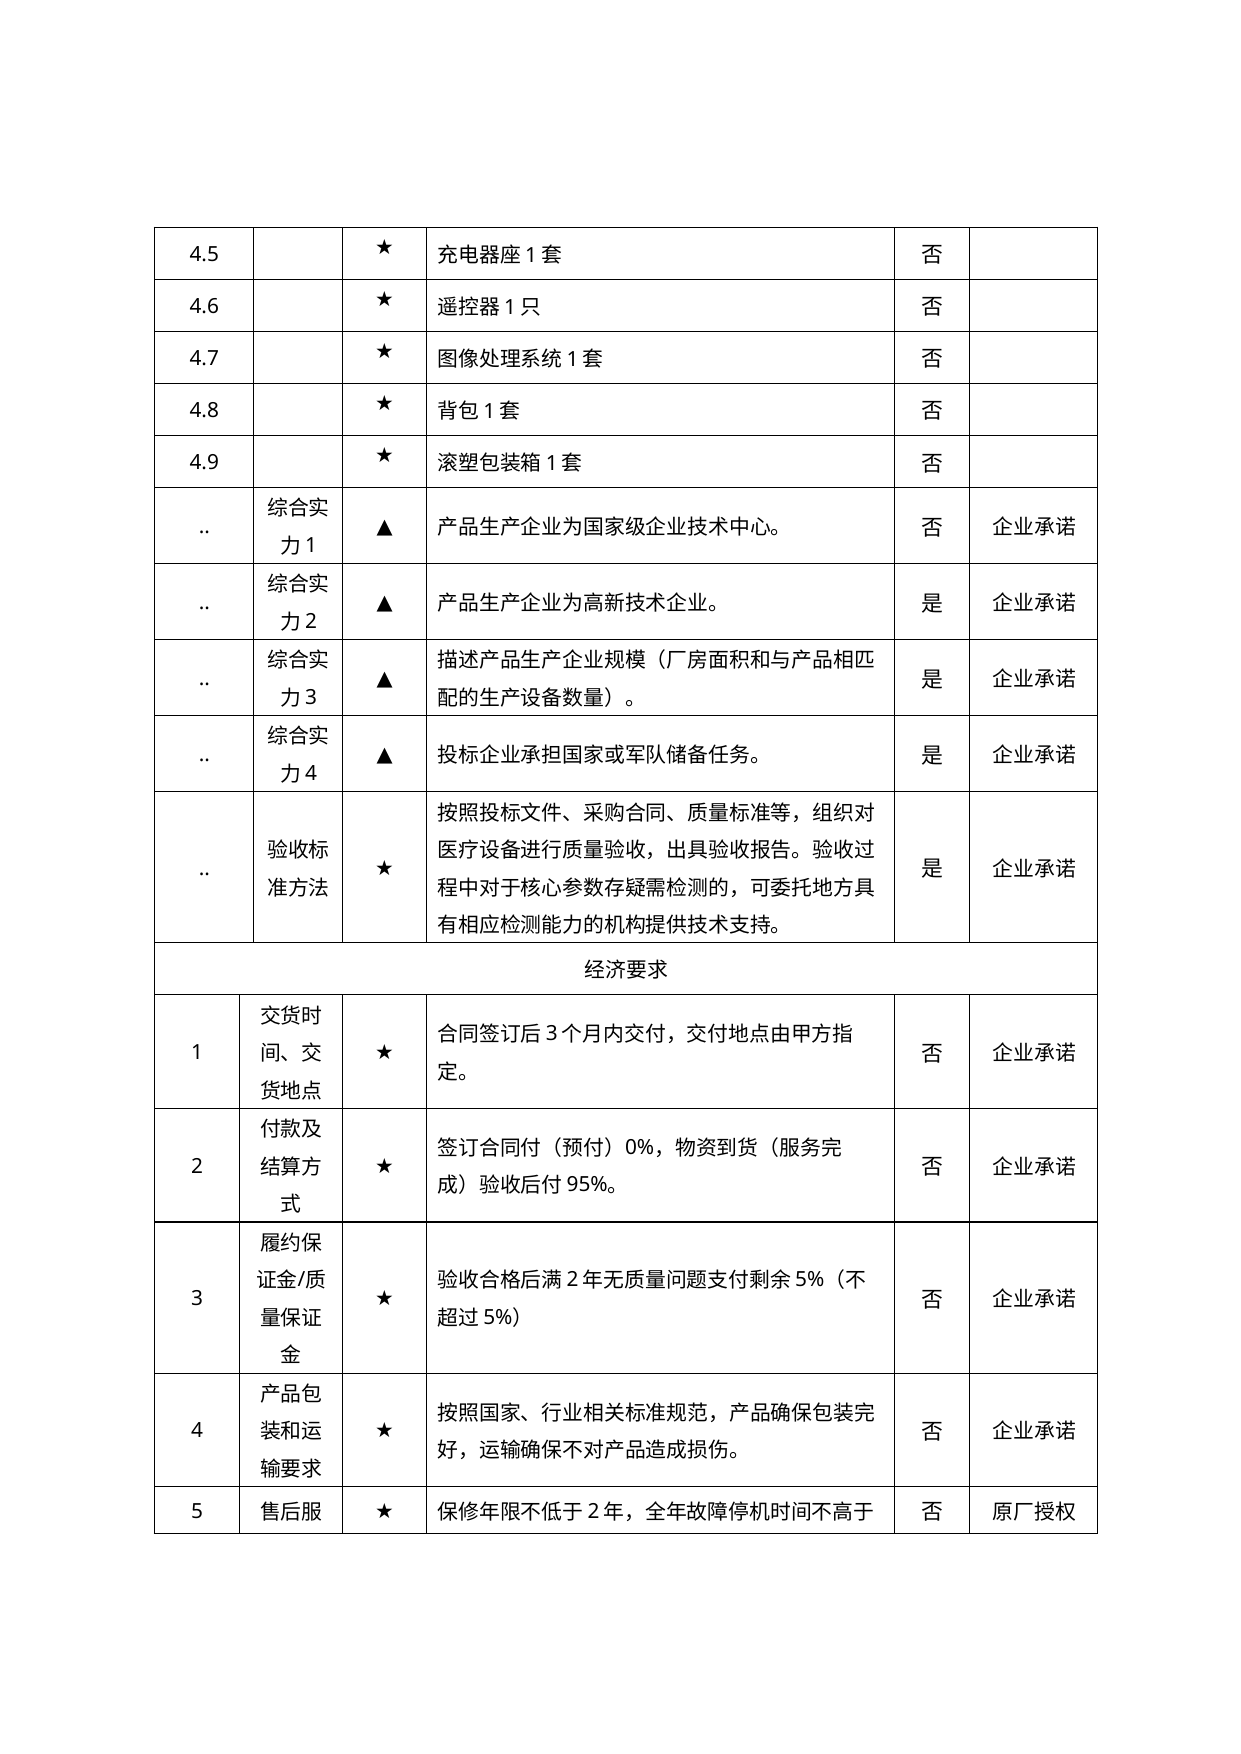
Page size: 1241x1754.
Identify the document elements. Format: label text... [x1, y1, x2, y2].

table_cell 3 [155, 1223, 239, 1372]
table_cell 投标企业承担国家或军队储备任务。 [427, 716, 894, 791]
table_cell 否 [895, 1374, 969, 1486]
table_cell ★ [343, 1223, 426, 1372]
table_cell 是 [895, 792, 969, 942]
table_cell ★ [343, 1374, 426, 1486]
table_cell 综合实力1 [254, 488, 342, 563]
table_cell ★ [343, 1109, 426, 1221]
table_cell 是 [895, 564, 969, 639]
table_cell 是 [895, 716, 969, 791]
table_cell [427, 1487, 894, 1533]
table_cell 否 [895, 436, 969, 487]
table_cell 滚塑包装箱1套 [427, 436, 894, 487]
table_cell 交货时间、交货地点 [240, 995, 342, 1108]
table_cell ★ [343, 228, 426, 279]
table_cell 否 [895, 384, 969, 435]
table_cell 图像处理系统1套 [427, 332, 894, 383]
table_cell 企业承诺 [970, 1223, 1097, 1372]
table_cell 合同签订后3个月内交付，交付地点由甲方指定。 [427, 995, 894, 1108]
table_cell 否 [895, 1223, 969, 1372]
table_cell 企业承诺 [970, 1109, 1097, 1221]
table_cell 充电器座1套 [427, 228, 894, 279]
table_cell 4.6 [155, 280, 253, 331]
table_cell 企业承诺 [970, 716, 1097, 791]
table_cell 否 [895, 1487, 969, 1533]
table_cell 产品包装和运输要求 [240, 1374, 342, 1486]
table_cell [970, 384, 1097, 435]
table_cell 4.8 [155, 384, 253, 435]
table_cell [970, 436, 1097, 487]
table_cell ▲ [343, 488, 426, 563]
table_cell 2 [155, 1109, 239, 1221]
table_cell 企业承诺 [970, 995, 1097, 1108]
table_cell 遥控器1只 [427, 280, 894, 331]
table_cell 1 [155, 995, 239, 1108]
table_cell 否 [895, 488, 969, 563]
table_cell 否 [895, 280, 969, 331]
table_cell ★ [343, 436, 426, 487]
table_cell 是 [895, 640, 969, 715]
table_cell [970, 332, 1097, 383]
table_cell 否 [895, 332, 969, 383]
table_cell [254, 436, 342, 487]
table_cell .. [155, 564, 253, 639]
table_cell .. [155, 792, 253, 942]
table_cell 按照投标文件、采购合同、质量标准等，组织对医疗设备进行质量验收，出具验收报告。验收过程中对于核心参数存疑需检测的，可委托地方具有相应检测能力的机构提供技术支持。 [427, 792, 894, 942]
table_cell 企业承诺 [970, 792, 1097, 942]
table_cell 履约保证金/质量保证金 [240, 1223, 342, 1372]
table_cell 企业承诺 [970, 1374, 1097, 1486]
table_cell 4.7 [155, 332, 253, 383]
table_cell 按照国家、行业相关标准规范，产品确保包装完好，运输确保不对产品造成损伤。 [427, 1374, 894, 1486]
table_cell ★ [343, 332, 426, 383]
table_cell 否 [895, 1109, 969, 1221]
table_cell ▲ [343, 716, 426, 791]
table_cell 5 [155, 1487, 239, 1533]
table_cell 付款及结算方式 [240, 1109, 342, 1221]
table_cell 产品生产企业为高新技术企业。 [427, 564, 894, 639]
table_cell ▲ [343, 640, 426, 715]
table_cell 原厂授权（企业承诺） [970, 1487, 1097, 1533]
table_cell 售后服务1 （质保） [240, 1487, 342, 1533]
table_cell 签订合同付（预付）0%，物资到货（服务完成）验收后付95%。 [427, 1109, 894, 1221]
table_cell 产品生产企业为国家级企业技术中心。 [427, 488, 894, 563]
table_cell 验收标准方法 [254, 792, 342, 942]
table_cell 否 [895, 228, 969, 279]
table_cell ★ [343, 995, 426, 1108]
table_cell 否 [895, 995, 969, 1108]
table_cell [254, 228, 342, 279]
table_cell 企业承诺 [970, 640, 1097, 715]
table_cell [254, 384, 342, 435]
table_cell 4.9 [155, 436, 253, 487]
table_cell 综合实力2 [254, 564, 342, 639]
table_cell [254, 280, 342, 331]
table_cell 企业承诺 [970, 564, 1097, 639]
table_cell 企业承诺 [970, 488, 1097, 563]
table_cell ▲ [343, 564, 426, 639]
table_cell .. [155, 640, 253, 715]
table_cell 验收合格后满2年无质量问题支付剩余5%（不超过5%） [427, 1223, 894, 1372]
table_cell [970, 280, 1097, 331]
table_cell 4.5 [155, 228, 253, 279]
table_cell [970, 228, 1097, 279]
table_cell .. [155, 716, 253, 791]
table_cell 经济要求 [155, 943, 1097, 994]
table_cell ★ [343, 792, 426, 942]
table_cell ★ [343, 280, 426, 331]
table_cell ★ [343, 384, 426, 435]
table_cell 4 [155, 1374, 239, 1486]
table_cell 综合实力4 [254, 716, 342, 791]
table_cell .. [155, 488, 253, 563]
table_cell [254, 332, 342, 383]
table_cell 背包1套 [427, 384, 894, 435]
table_cell 综合实力3 [254, 640, 342, 715]
table_cell 描述产品生产企业规模（厂房面积和与产品相匹配的生产设备数量）。 [427, 640, 894, 715]
table_cell ★ [343, 1487, 426, 1533]
